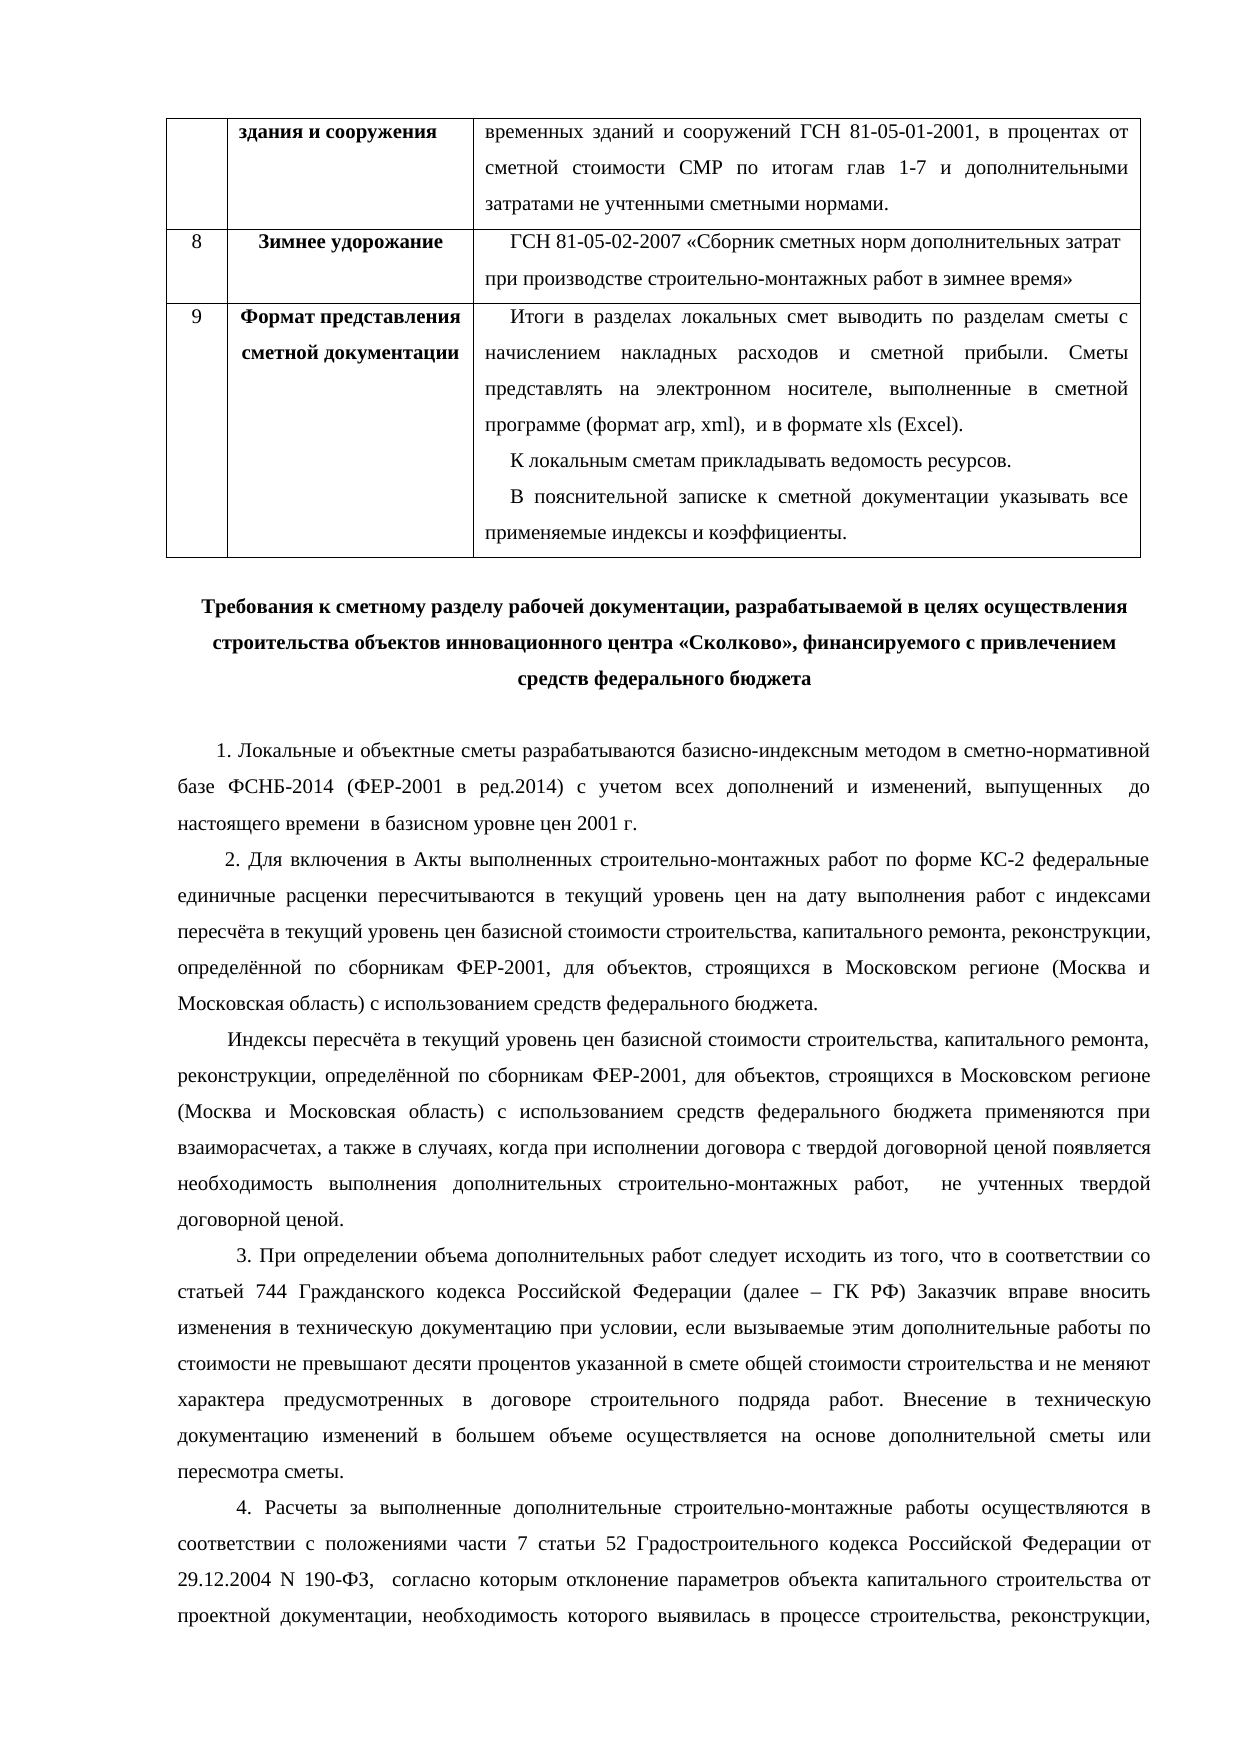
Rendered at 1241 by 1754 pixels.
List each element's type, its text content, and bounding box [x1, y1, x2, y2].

table_cell Формат представления сметной документации [228, 304, 473, 557]
text 1. Локальные и объектные сметы разрабатываются базисно-индексным методом в сметно-нормативной базе ФСНБ-2014 (ФЕР-2001 в ред.2014) с учетом всех дополнений и изменений, выпущенных до настоящего времени в базисном уровне цен 2001 г. [177, 738, 1152, 834]
table_cell Зимнее удорожание [228, 230, 473, 303]
table_cell 8 [167, 230, 227, 303]
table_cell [474, 119, 1140, 228]
table_cell 9 [167, 304, 227, 557]
text Требования к сметному разделу рабочей документации, разрабатываемой в целях осуществления строительства объектов инновационного центра «Сколково», финансируемого с привлечением средств федерального бюджета [177, 594, 1152, 690]
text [177, 1495, 1152, 1627]
text 3. При определении объема дополнительных работ следует исходить из того, что в соответствии со статьей 744 Гражданского кодекса Российской Федерации (далее – ГК РФ) Заказчик вправе вносить изменения в техническую документацию при условии, если вызываемые этим дополнительные работы по стоимости не превышают десяти процентов указанной в смете общей стоимости строительства и не меняют характера предусмотренных в договоре строительного подряда работ. Внесение в техническую документацию изменений в большем объеме осуществляется на основе дополнительной сметы или пересмотра сметы. [177, 1243, 1152, 1483]
table_cell 7 [167, 119, 227, 228]
text Индексы пересчёта в текущий уровень цен базисной стоимости строительства, капитального ремонта, реконструкции, определённой по сборникам ФЕР-2001, для объектов, строящихся в Московском регионе (Москва и Московская область) с использованием средств федерального бюджета применяются при взаиморасчетах, а также в случаях, когда при исполнении договора с твердой договорной ценой появляется необходимость выполнения дополнительных строительно-монтажных работ, не учтенных твердой договорной ценой. [177, 1027, 1152, 1231]
table_cell ГСН 81-05-02-2007 «Сборник сметных норм дополнительных затрат при производстве строительно-монтажных работ в зимнее время» [474, 230, 1140, 303]
table_cell Итоги в разделах локальных смет выводить по разделам сметы с начислением накладных расходов и сметной прибыли. Сметы представлять на электронном носителе, выполненные в сметной программе (формат arp, xml), и в формате xls (Excel). К локальным сметам прикладывать ведомость ресурсов. В пояснительной записке к сметной документации указывать все применяемые индексы и коэффициенты. [474, 304, 1140, 557]
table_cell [228, 119, 473, 228]
text 2. Для включения в Акты выполненных строительно-монтажных работ по форме КС-2 федеральные единичные расценки пересчитываются в текущий уровень цен на дату выполнения работ с индексами пересчёта в текущий уровень цен базисной стоимости строительства, капитального ремонта, реконструкции, определённой по сборникам ФЕР-2001, для объектов, строящихся в Московском регионе (Москва и Московская область) с использованием средств федерального бюджета. [177, 847, 1152, 1015]
